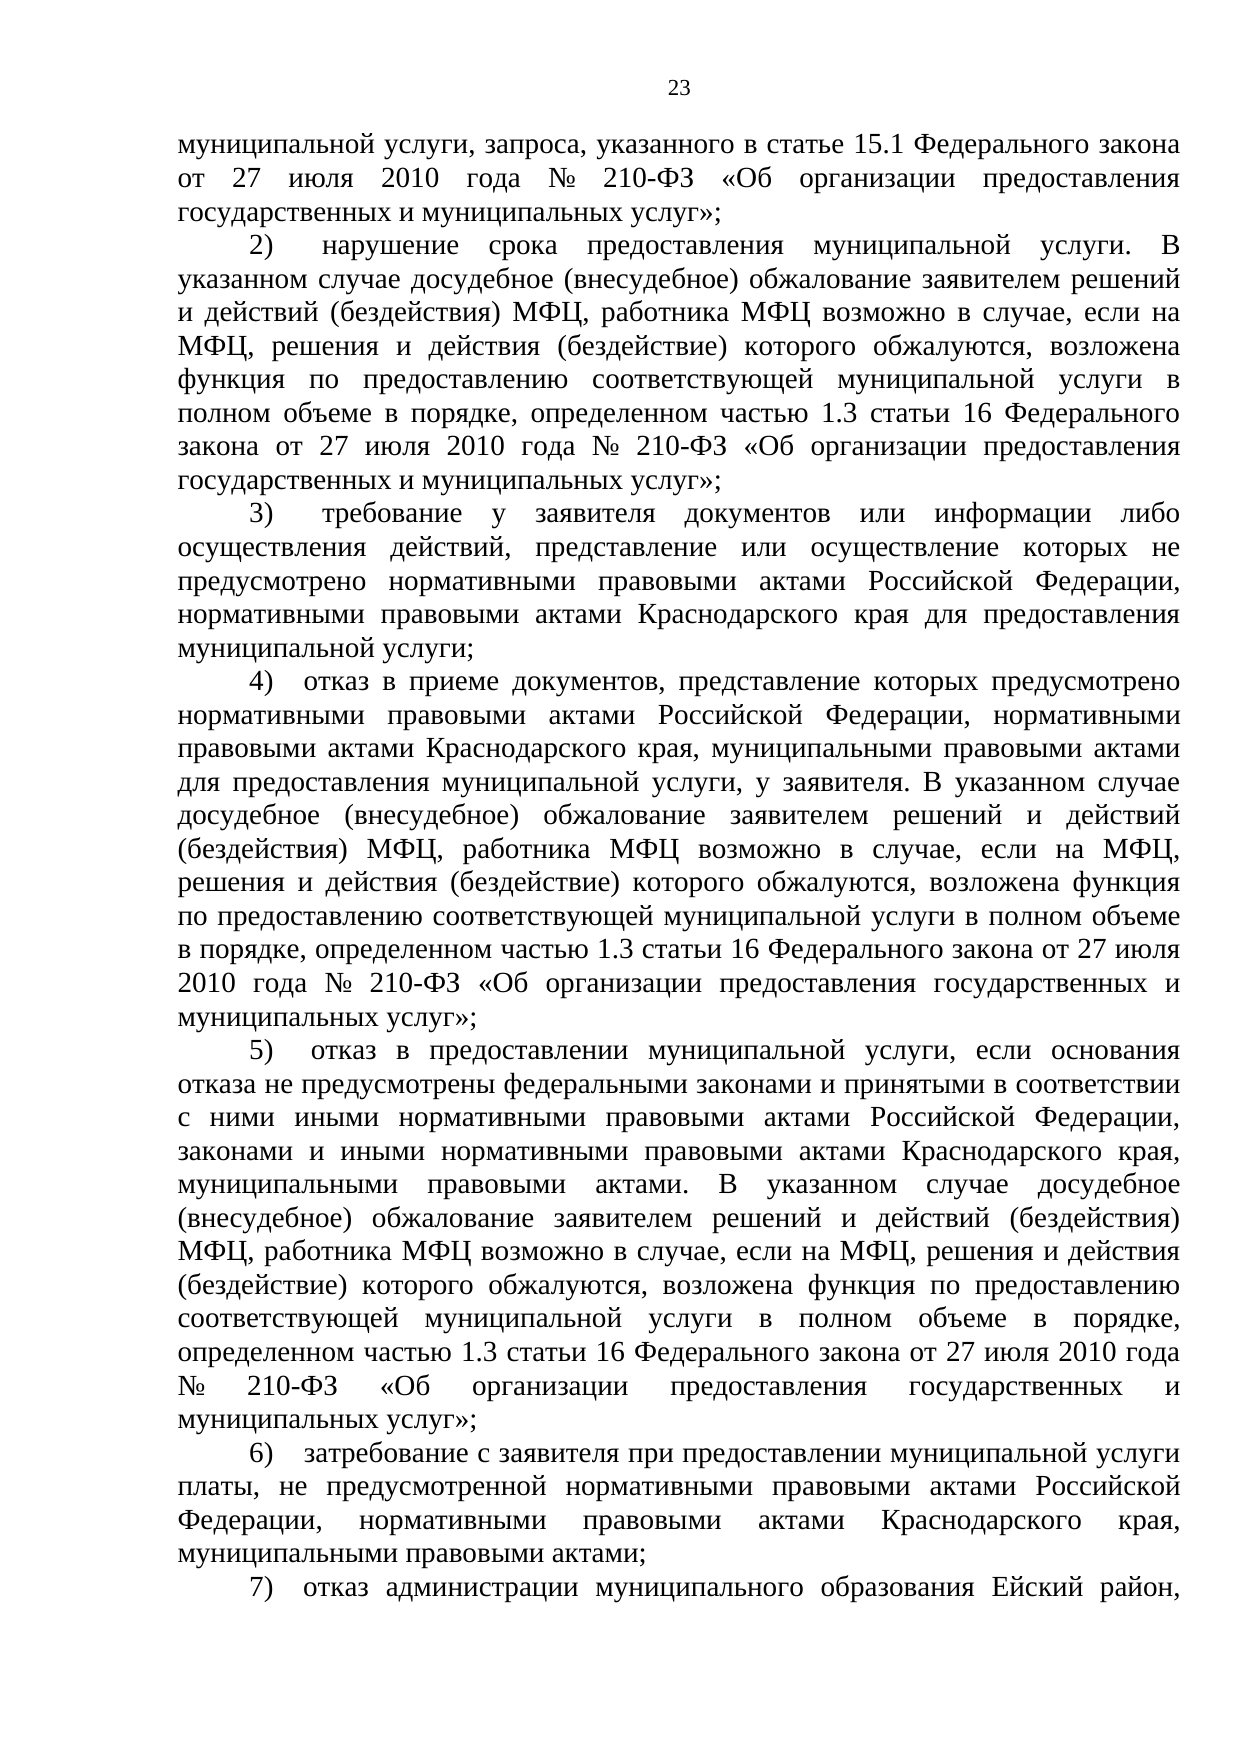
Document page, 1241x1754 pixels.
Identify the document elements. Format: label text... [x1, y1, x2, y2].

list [177, 127, 1181, 227]
list отказ в предоставлении муниципальной услуги, если основания отказа не предусмотрены федеральными законами и принятыми в соответствии с ними иными нормативными правовыми актами Российской Федерации, законами и иными нормативными правовыми актами Краснодарского края, муниципальными правовыми актами. В указанном случае досудебное (внесудебное) обжалование заявителем решений и действий (бездействия) МФЦ, работника МФЦ возможно в случае, если на МФЦ, решения и действия (бездействие) которого обжалуются, возложена функция по предоставлению соответствующей муниципальной услуги в полном объеме в порядке, определенном частью 1.3 статьи 16 Федерального закона от 27 июля 2010 года № 210-ФЗ «Об организации предоставления государственных и муниципальных услуг»; [177, 1032, 1181, 1435]
list отказ в приеме документов, представление которых предусмотрено нормативными правовыми актами Российской Федерации, нормативными правовыми актами Краснодарского края, муниципальными правовыми актами для предоставления муниципальной услуги, у заявителя. В указанном случае досудебное (внесудебное) обжалование заявителем решений и действий (бездействия) МФЦ, работника МФЦ возможно в случае, если на МФЦ, решения и действия (бездействие) которого обжалуются, возложена функция по предоставлению соответствующей муниципальной услуги в полном объеме в порядке, определенном частью 1.3 статьи 16 Федерального закона от 27 июля 2010 года № 210-ФЗ «Об организации предоставления государственных и муниципальных услуг»; [177, 663, 1181, 1032]
list нарушение срока предоставления муниципальной услуги. В указанном случае досудебное (внесудебное) обжалование заявителем решений и действий (бездействия) МФЦ, работника МФЦ возможно в случае, если на МФЦ, решения и действия (бездействие) которого обжалуются, возложена функция по предоставлению соответствующей муниципальной услуги в полном объеме в порядке, определенном частью 1.3 статьи 16 Федерального закона от 27 июля 2010 года № 210-ФЗ «Об организации предоставления государственных и муниципальных услуг»; [177, 227, 1181, 496]
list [177, 1569, 1181, 1602]
list требование у заявителя документов или информации либо осуществления действий, представление или осуществление которых не предусмотрено нормативными правовыми актами Российской Федерации, нормативными правовыми актами Краснодарского края для предоставления муниципальной услуги; [177, 496, 1181, 663]
list затребование с заявителя при предоставлении муниципальной услуги платы, не предусмотренной нормативными правовыми актами Российской Федерации, нормативными правовыми актами Краснодарского края, муниципальными правовыми актами; [177, 1435, 1181, 1569]
